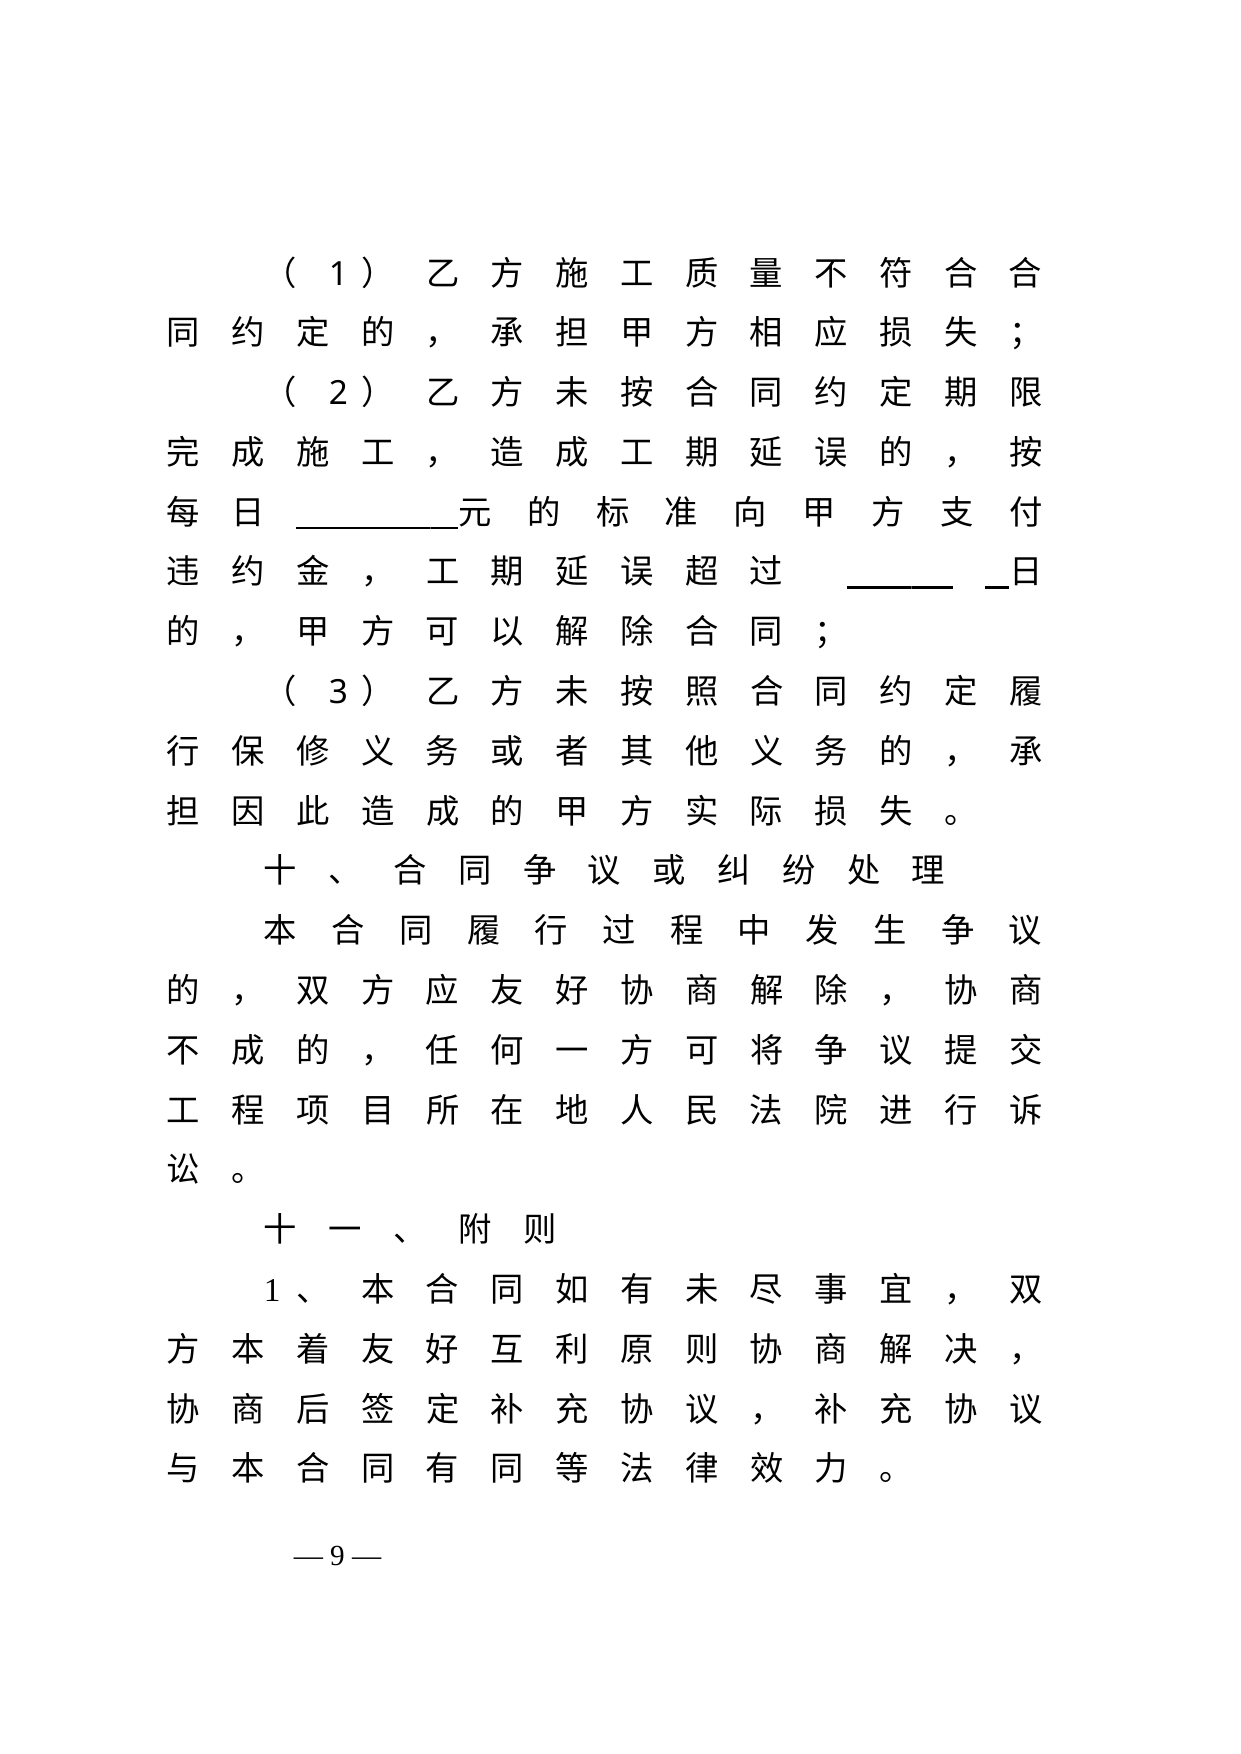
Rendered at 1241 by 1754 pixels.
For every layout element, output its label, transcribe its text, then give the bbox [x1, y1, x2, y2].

list 合同争议或纠纷处理 [167, 838, 1074, 898]
list （1）乙方施工质量不符合合同约定的，承担甲方相应损失； [167, 241, 1074, 360]
list （2）乙方未按合同约定期限完成施工，造成工期延误的，按每日 元的标准向甲方支付违约金，工期延误超过 日的，甲方可以解除合同； [167, 360, 1074, 659]
list 1、本合同如有未尽事宜，双方本着友好互利原则协商解决，协商后签定补充协议，补充协议与本合同有同等法律效力。 [167, 1257, 1074, 1496]
list 本合同履行过程中发生争议的，双方应友好协商解除，协商不成的，任何一方可将争议提交工程项目所在地人民法院进行诉讼。 [167, 898, 1074, 1197]
list 附则 [167, 1197, 1074, 1257]
list （3）乙方未按照合同约定履行保修义务或者其他义务的，承担因此造成的甲方实际损失。 [167, 659, 1074, 838]
